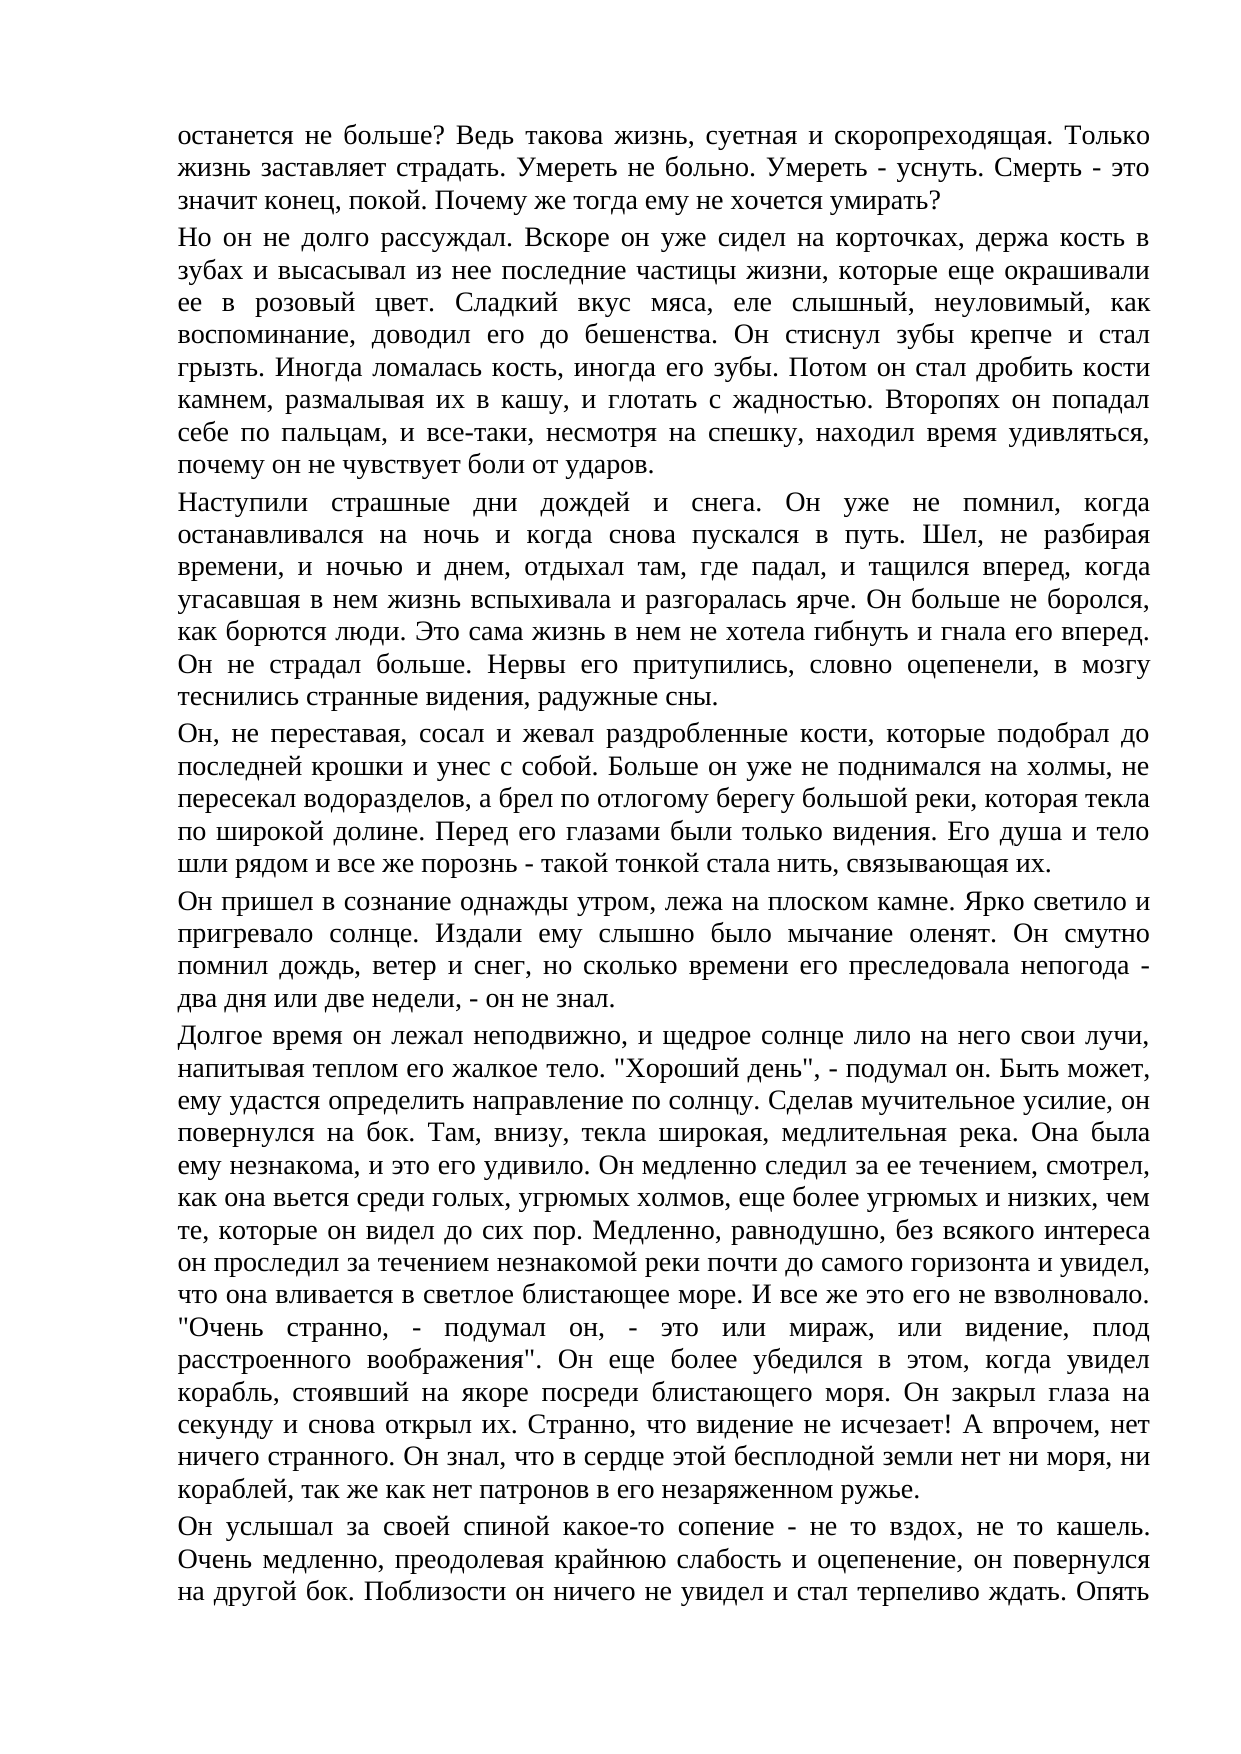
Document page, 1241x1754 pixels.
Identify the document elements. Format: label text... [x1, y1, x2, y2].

text Он, не переставая, сосал и жевал раздробленные кости, которые подобрал до последней крошки и унес с собой. Больше он уже не поднимался на холмы, не пересекал водоразделов, а брел по отлогому берегу большой реки, которая текла по широкой долине. Перед его глазами были только видения. Его душа и тело шли рядом и все же порознь - такой тонкой стала нить, связывающая их. [177, 717, 1152, 878]
text Наступили страшные дни дождей и снега. Он уже не помнил, когда останавливался на ночь и когда снова пускался в путь. Шел, не разбирая времени, и ночью и днем, отдыхал там, где падал, и тащился вперед, когда угасавшая в нем жизнь вспыхивала и разгоралась ярче. Он больше не боролся, как борются люди. Это сама жизнь в нем не хотела гибнуть и гнала его вперед. Он не страдал больше. Нервы его притупились, словно оцепенели, в мозгу теснились странные видения, радужные сны. [177, 485, 1152, 711]
text Долгое время он лежал неподвижно, и щедрое солнце лило на него свои лучи, напитывая теплом его жалкое тело. "Хороший день", - подумал он. Быть может, ему удастся определить направление по солнцу. Сделав мучительное усилие, он повернулся на бок. Там, внизу, текла широкая, медлительная река. Она была ему незнакома, и это его удивило. Он медленно следил за ее течением, смотрел, как она вьется среди голых, угрюмых холмов, еще более угрюмых и низких, чем те, которые он видел до сих пор. Медленно, равнодушно, без всякого интереса он проследил за течением незнакомой реки почти до самого горизонта и увидел, что она вливается в светлое блистающее море. И все же это его не взволновало. "Очень странно, - подумал он, - это или мираж, или видение, плод расстроенного воображения". Он еще более убедился в этом, когда увидел корабль, стоявший на якоре посреди блистающего моря. Он закрыл глаза на секунду и снова открыл их. Странно, что видение не исчезает! А впрочем, нет ничего странного. Он знал, что в сердце этой бесплодной земли нет ни моря, ни кораблей, так же как нет патронов в его незаряженном ружье. [177, 1018, 1152, 1504]
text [177, 118, 1152, 215]
text Но он не долго рассуждал. Вскоре он уже сидел на корточках, держа кость в зубах и высасывал из нее последние частицы жизни, которые еще окрашивали ее в розовый цвет. Сладкий вкус мяса, еле слышный, неуловимый, как воспоминание, доводил его до бешенства. Он стиснул зубы крепче и стал грызть. Иногда ломалась кость, иногда его зубы. Потом он стал дробить кости камнем, размалывая их в кашу, и глотать с жадностью. Второпях он попадал себе по пальцам, и все-таки, несмотря на спешку, находил время удивляться, почему он не чувствует боли от ударов. [177, 220, 1152, 479]
text Он пришел в сознание однажды утром, лежа на плоском камне. Ярко светило и пригревало солнце. Издали ему слышно было мычание оленят. Он смутно помнил дождь, ветер и снег, но сколько времени его преследовала непогода - два дня или две недели, - он не знал. [177, 884, 1152, 1013]
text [177, 1509, 1152, 1607]
